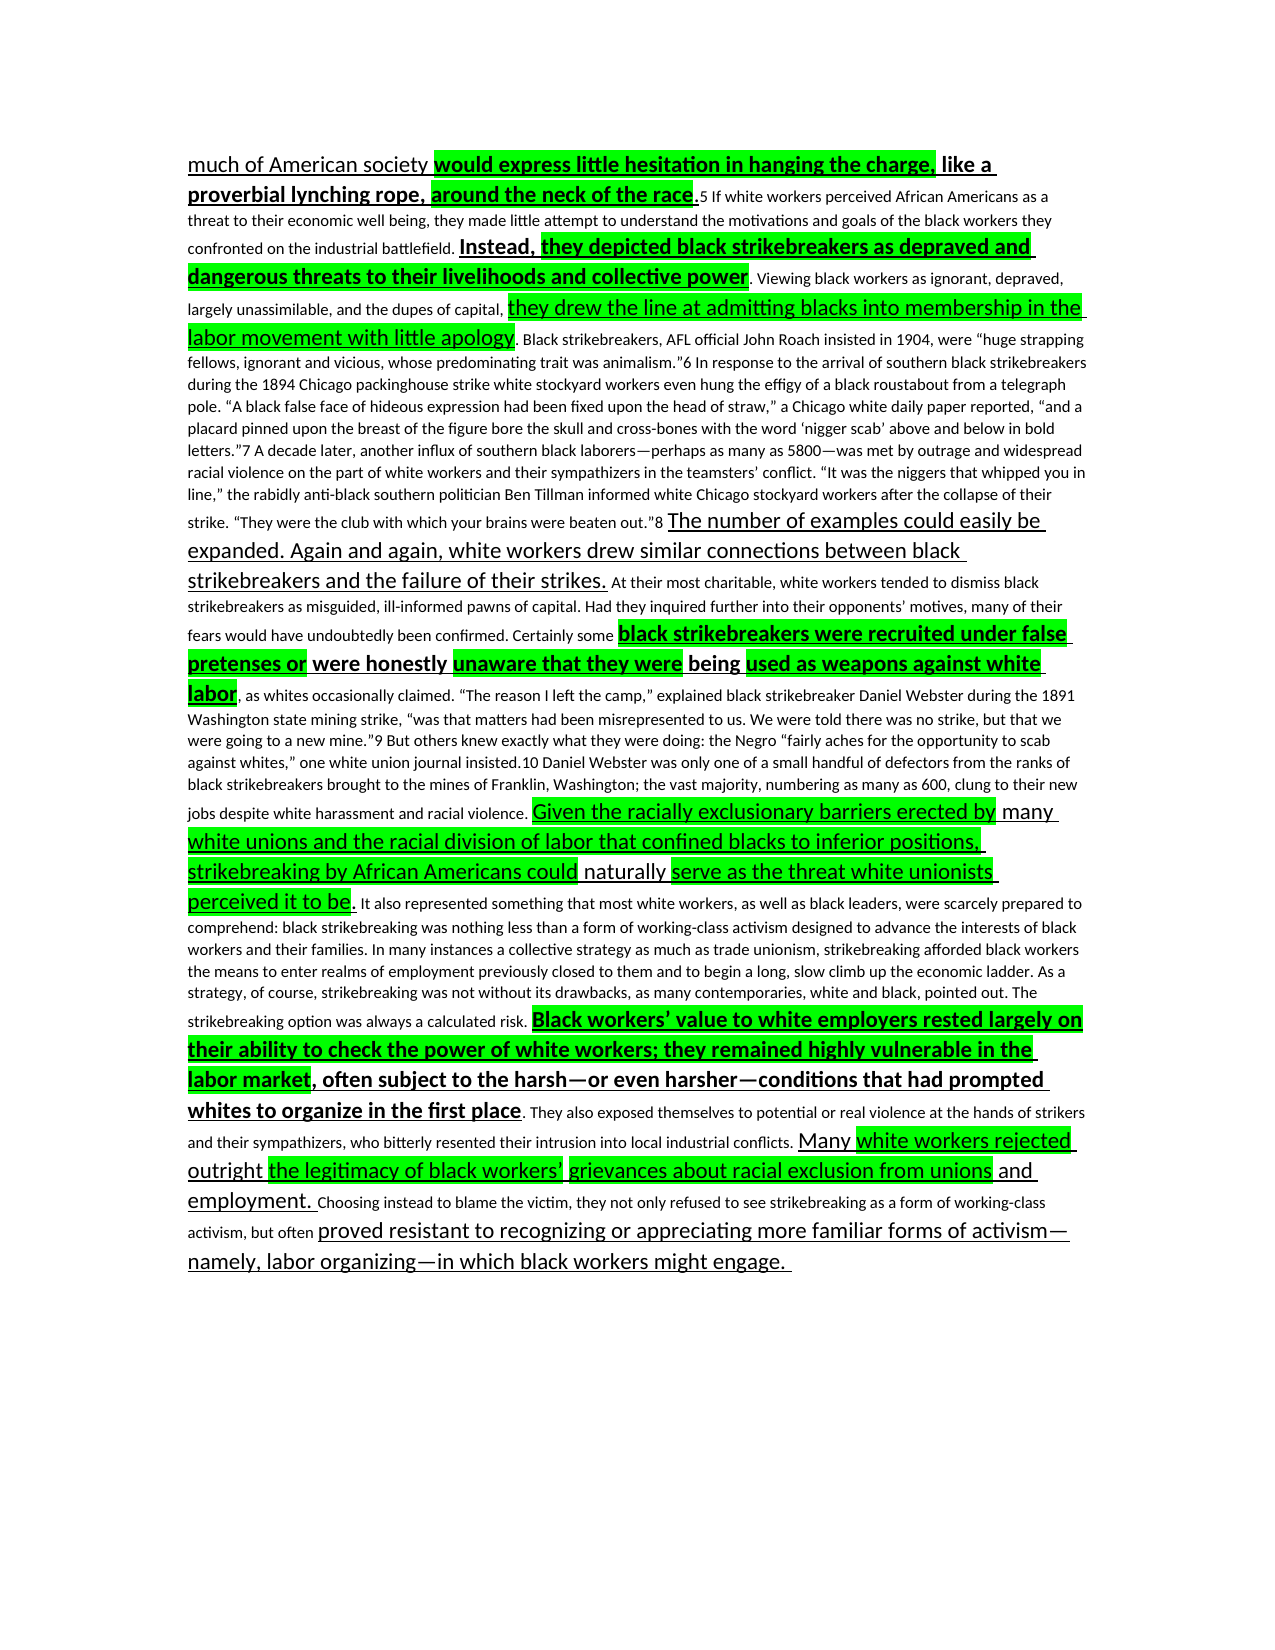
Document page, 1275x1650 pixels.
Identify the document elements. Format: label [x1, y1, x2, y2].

text [187, 150, 1087, 1275]
